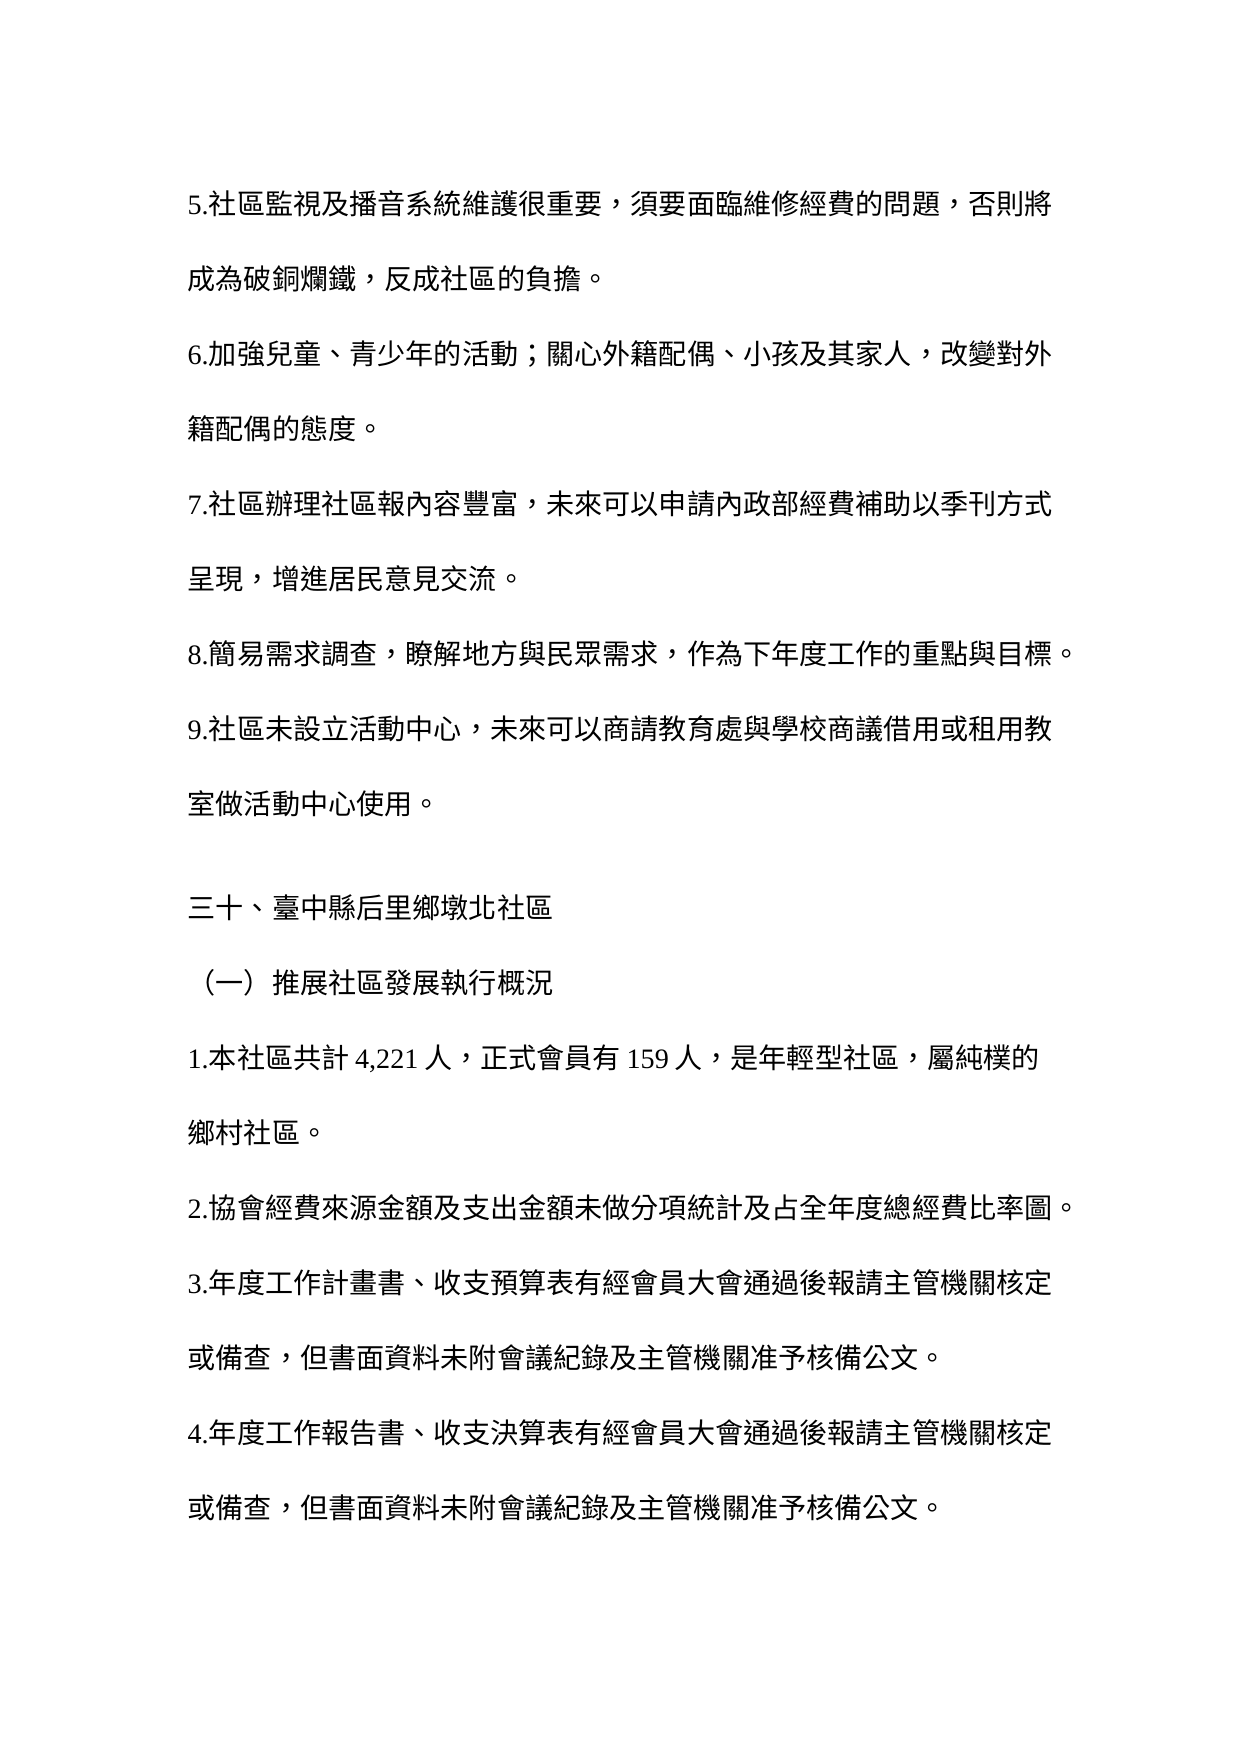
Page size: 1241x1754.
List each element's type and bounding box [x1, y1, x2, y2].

text [187, 164, 1053, 839]
text [187, 869, 1053, 1544]
